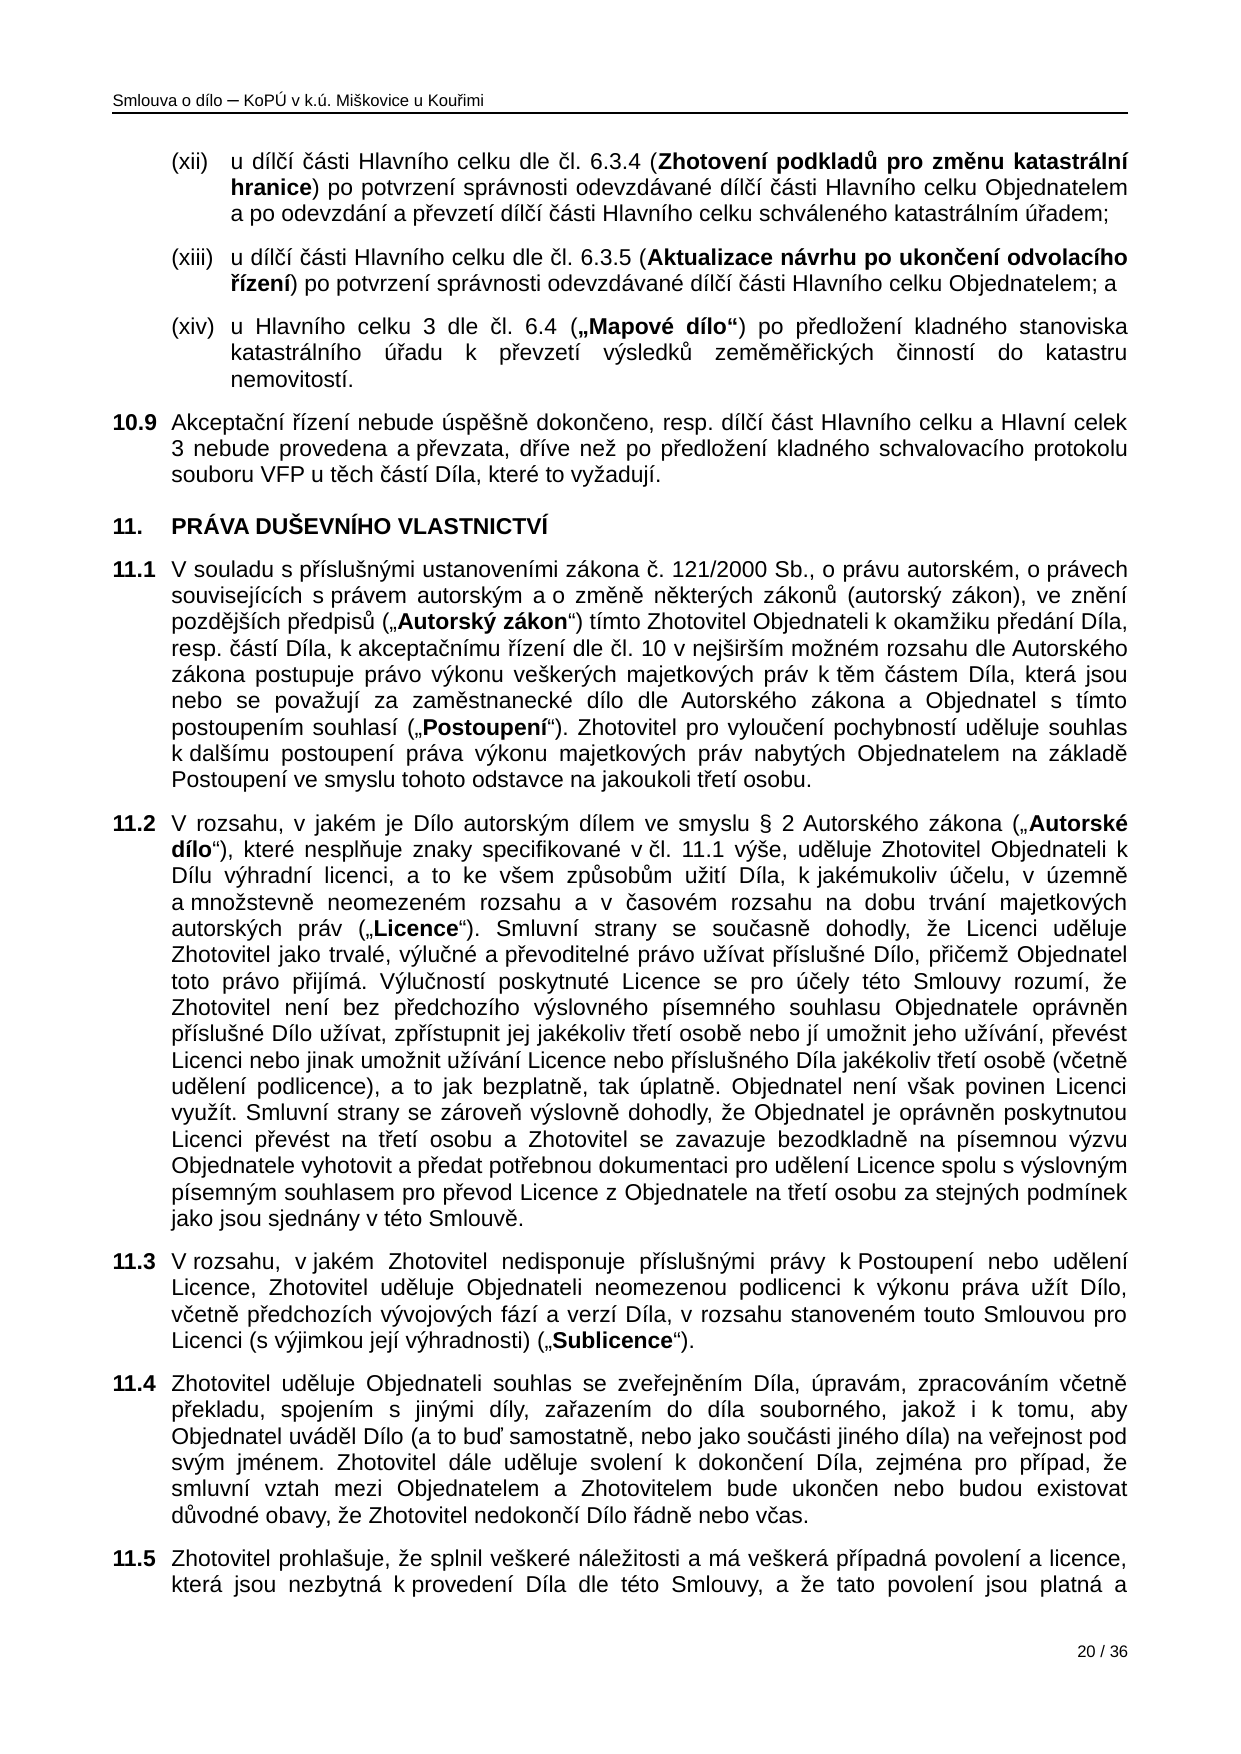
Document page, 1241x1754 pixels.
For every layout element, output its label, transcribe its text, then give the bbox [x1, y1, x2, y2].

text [112, 1545, 1128, 1597]
list u dílčí části Hlavního celku dle čl. 6.3.5 (Aktualizace návrhu po ukončení odvolacího řízení) po potvrzení správnosti odevzdávané dílčí části Hlavního celku Objednatelem; a [171, 243, 1128, 296]
text V rozsahu, v jakém Zhotovitel nedisponuje příslušnými právy k Postoupení nebo udělení Licence, Zhotovitel uděluje Objednateli neomezenou podlicenci k výkonu práva užít Dílo, včetně předchozích vývojových fází a verzí Díla, v rozsahu stanoveném touto Smlouvou pro Licenci (s výjimkou její výhradnosti) („Sublicence“). [112, 1248, 1128, 1353]
text V souladu s příslušnými ustanoveními zákona č. 121/2000 Sb., o právu autorském, o právech souvisejících s právem autorským a o změně některých zákonů (autorský zákon), ve znění pozdějších předpisů („Autorský zákon“) tímto Zhotovitel Objednateli k okamžiku předání Díla, resp. částí Díla, k akceptačnímu řízení dle čl. 10 v nejširším možném rozsahu dle Autorského zákona postupuje právo výkonu veškerých majetkových práv k těm částem Díla, která jsou nebo se považují za zaměstnanecké dílo dle Autorského zákona a Objednatel s tímto postoupením souhlasí („Postoupení“). Zhotovitel pro vyloučení pochybností uděluje souhlas k dalšímu postoupení práva výkonu majetkových práv nabytých Objednatelem na základě Postoupení ve smyslu tohoto odstavce na jakoukoli třetí osobu. [112, 556, 1128, 793]
text Akceptační řízení nebude úspěšně dokončeno, resp. dílčí část Hlavního celku a Hlavní celek 3 nebude provedena a převzata, dříve než po předložení kladného schvalovacího protokolu souboru VFP u těch částí Díla, které to vyžadují. [112, 408, 1128, 488]
text Zhotovitel uděluje Objednateli souhlas se zveřejněním Díla, úpravám, zpracováním včetně překladu, spojením s jinými díly, zařazením do díla souborného, jakož i k tomu, aby Objednatel uváděl Dílo (a to buď samostatně, nebo jako součásti jiného díla) na veřejnost pod svým jménem. Zhotovitel dále uděluje svolení k dokončení Díla, zejména pro případ, že smluvní vztah mezi Objednatelem a Zhotovitelem bude ukončen nebo budou existovat důvodné obavy, že Zhotovitel nedokončí Dílo řádně nebo včas. [112, 1370, 1128, 1528]
text Práva duševního vlastnictví [112, 513, 1128, 539]
list u Hlavního celku 3 dle čl. 6.4 („Mapové dílo“) po předložení kladného stanoviska katastrálního úřadu k převzetí výsledků zeměměřických činností do katastru nemovitostí. [171, 313, 1128, 392]
list u dílčí části Hlavního celku dle čl. 6.3.4 (Zhotovení podkladů pro změnu katastrální hranice) po potvrzení správnosti odevzdávané dílčí části Hlavního celku Objednatelem a po odevzdání a převzetí dílčí části Hlavního celku schváleného katastrálním úřadem; [171, 148, 1128, 227]
text V rozsahu, v jakém je Dílo autorským dílem ve smyslu § 2 Autorského zákona („Autorské dílo“), které nesplňuje znaky specifikované v čl. 11.1 výše, uděluje Zhotovitel Objednateli k Dílu výhradní licenci, a to ke všem způsobům užití Díla, k jakémukoliv účelu, v územně a množstevně neomezeném rozsahu a v časovém rozsahu na dobu trvání majetkových autorských práv („Licence“). Smluvní strany se současně dohodly, že Licenci uděluje Zhotovitel jako trvalé, výlučné a převoditelné právo užívat příslušné Dílo, přičemž Objednatel toto právo přijímá. Výlučností poskytnuté Licence se pro účely této Smlouvy rozumí, že Zhotovitel není bez předchozího výslovného písemného souhlasu Objednatele oprávněn příslušné Dílo užívat, zpřístupnit jej jakékoliv třetí osobě nebo jí umožnit jeho užívání, převést Licenci nebo jinak umožnit užívání Licence nebo příslušného Díla jakékoliv třetí osobě (včetně udělení podlicence), a to jak bezplatně, tak úplatně. Objednatel není však povinen Licenci využít. Smluvní strany se zároveň výslovně dohodly, že Objednatel je oprávněn poskytnutou Licenci převést na třetí osobu a Zhotovitel se zavazuje bezodkladně na písemnou výzvu Objednatele vyhotovit a předat potřebnou dokumentaci pro udělení Licence spolu s výslovným písemným souhlasem pro převod Licence z Objednatele na třetí osobu za stejných podmínek jako jsou sjednány v této Smlouvě. [112, 809, 1128, 1231]
